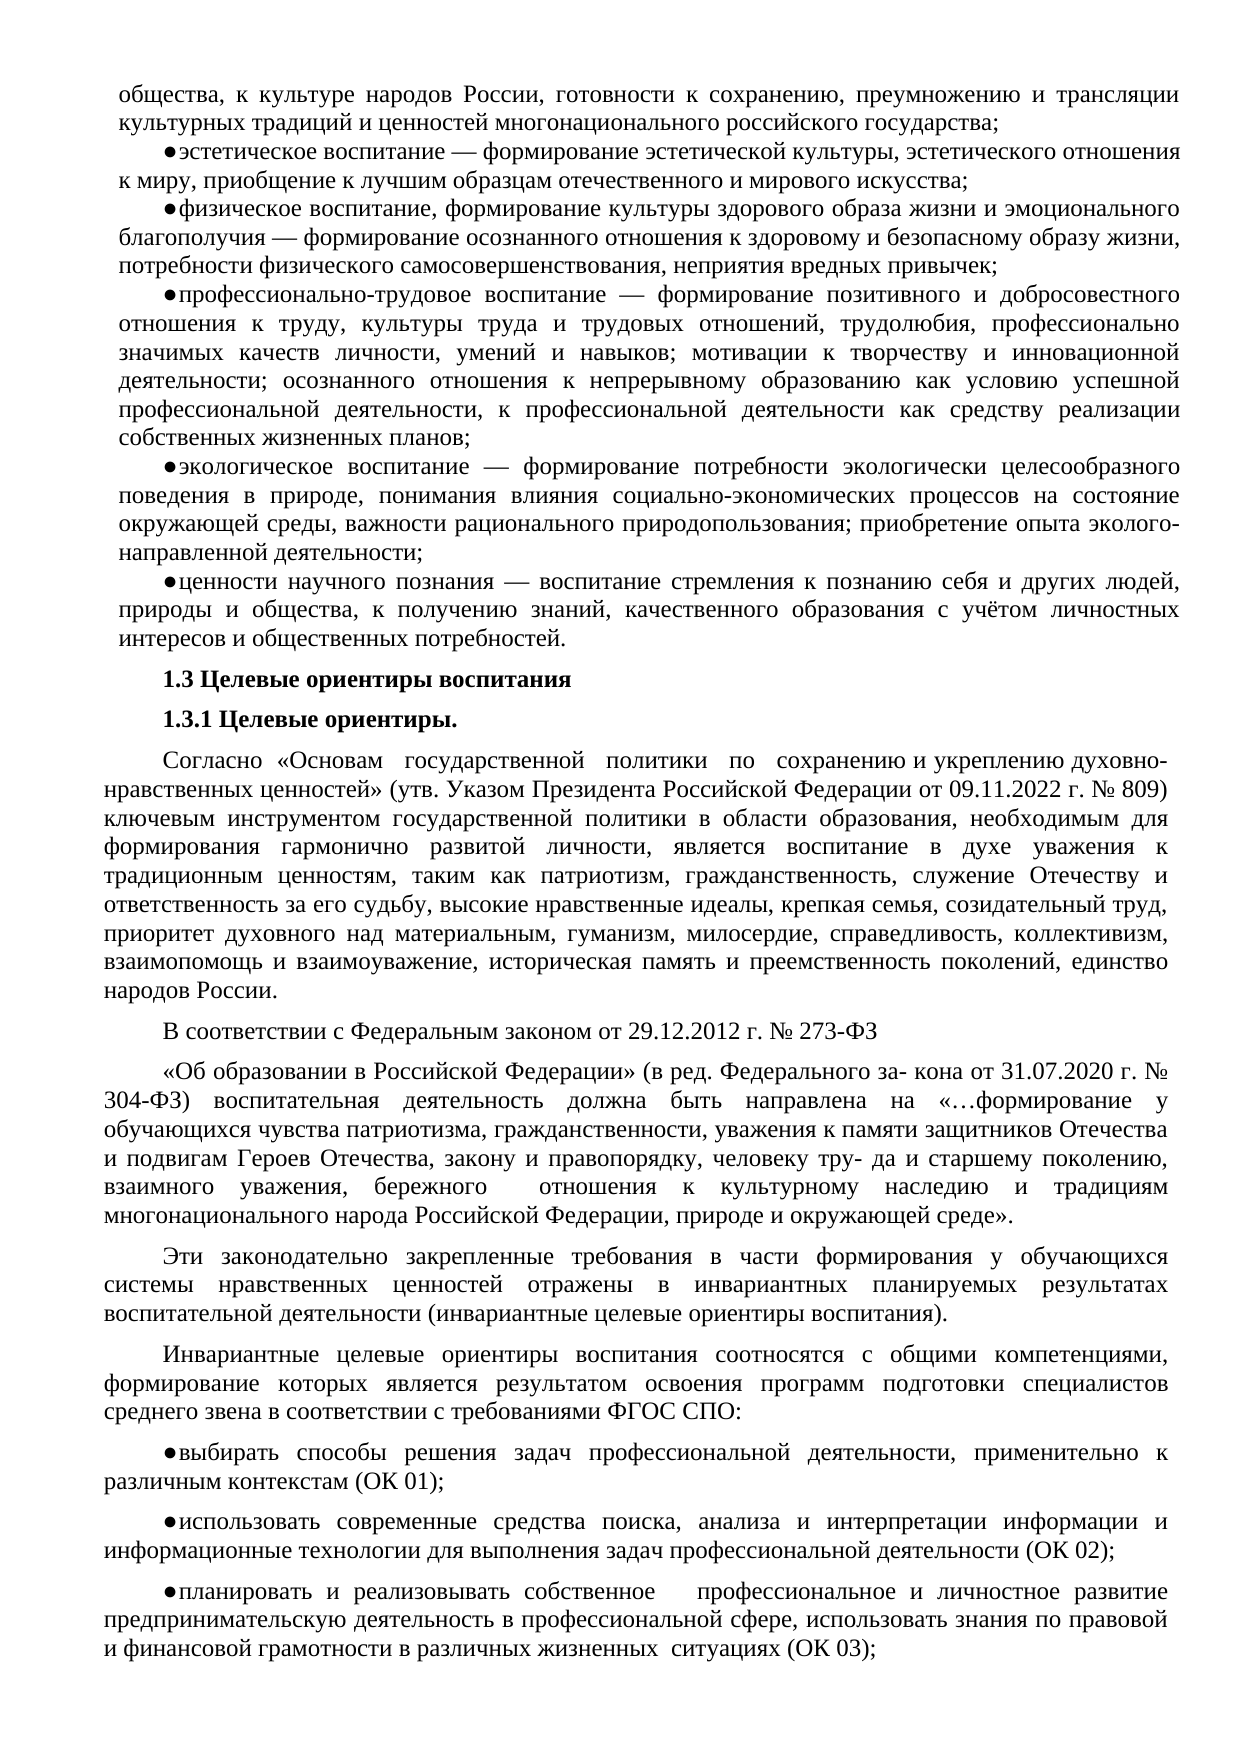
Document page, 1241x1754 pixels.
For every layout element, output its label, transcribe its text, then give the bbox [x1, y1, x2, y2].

text ● использовать современные средства поиска, анализа и интерпретации информации и информационные технологии для выполнения задач профессиональной деятельности (ОК 02); [103, 1506, 1169, 1564]
text ● выбирать способы решения задач профессиональной деятельности, применительно к различным контекстам (ОК 01); [103, 1437, 1169, 1494]
list ● экологическое воспитание — формирование потребности экологически целесообразного поведения в природе, понимания влияния социально-экономических процессов на состояние окружающей среды, важности рационального природопользования; приобретение опыта эколого-направленной деятельности; [118, 452, 1181, 566]
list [118, 79, 1181, 136]
text 1.3.1 Целевые ориентиры. [103, 704, 1169, 733]
text В соответствии с Федеральным законом от 29.12.2012 г. № 273-ФЗ [103, 1016, 1169, 1044]
text Эти законодательно закрепленные требования в части формирования у обучающихся системы нравственных ценностей отражены в инвариантных планируемых результатах воспитательной деятельности (инвариантные целевые ориентиры воспитания). [103, 1241, 1169, 1327]
text Инвариантные целевые ориентиры воспитания соотносятся с общими компетенциями, формирование которых является результатом освоения программ подготовки специалистов среднего звена в соответствии с требованиями ФГОС СПО: [103, 1339, 1169, 1425]
text «Об образовании в Российской Федерации» (в ред. Федерального за- кона от 31.07.2020 г. № 304-ФЗ) воспитательная деятельность должна быть направлена на «…формирование у обучающихся чувства патриотизма, гражданственности, уважения к памяти защитников Отечества и подвигам Героев Отечества, закону и правопорядку, человеку тру- да и старшему поколению, взаимного уважения, бережного отношения к культурному наследию и традициям многонационального народа Российской Федерации, природе и окружающей среде». [103, 1056, 1169, 1229]
list ● профессионально-трудовое воспитание — формирование позитивного и добросовестного отношения к труду, культуры труда и трудовых отношений, трудолюбия, профессионально значимых качеств личности, умений и навыков; мотивации к творчеству и инновационной деятельности; осознанного отношения к непрерывному образованию как условию успешной профессиональной деятельности, к профессиональной деятельности как средству реализации собственных жизненных планов; [118, 280, 1181, 452]
text 1.3 Целевые ориентиры воспитания [103, 664, 1169, 693]
text ● планировать и реализовывать собственное профессиональное и личностное развитие предпринимательскую деятельность в профессиональной сфере, использовать знания по правовой и финансовой грамотности в различных жизненных ситуациях (ОК 03); [103, 1576, 1169, 1662]
list ● ценности научного познания — воспитание стремления к познанию себя и других людей, природы и общества, к получению знаний, качественного образования с учётом личностных интересов и общественных потребностей. [118, 566, 1181, 652]
text Согласно «Основам государственной политики по сохранению и укреплению духовно-нравственных ценностей» (утв. Указом Президента Российской Федерации от 09.11.2022 г. № 809) ключевым инструментом государственной политики в области образования, необходимым для формирования гармонично развитой личности, является воспитание в духе уважения к традиционным ценностям, таким как патриотизм, гражданственность, служение Отечеству и ответственность за его судьбу, высокие нравственные идеалы, крепкая семья, созидательный труд, приоритет духовного над материальным, гуманизм, милосердие, справедливость, коллективизм, взаимопомощь и взаимоуважение, историческая память и преемственность поколений, единство народов России. [103, 745, 1169, 1004]
list ● эстетическое воспитание — формирование эстетической культуры, эстетического отношения к миру, приобщение к лучшим образцам отечественного и мирового искусства; [118, 136, 1181, 194]
list ● физическое воспитание, формирование культуры здорового образа жизни и эмоционального благополучия — формирование осознанного отношения к здоровому и безопасному образу жизни, потребности физического самосовершенствования, неприятия вредных привычек; [118, 194, 1181, 280]
